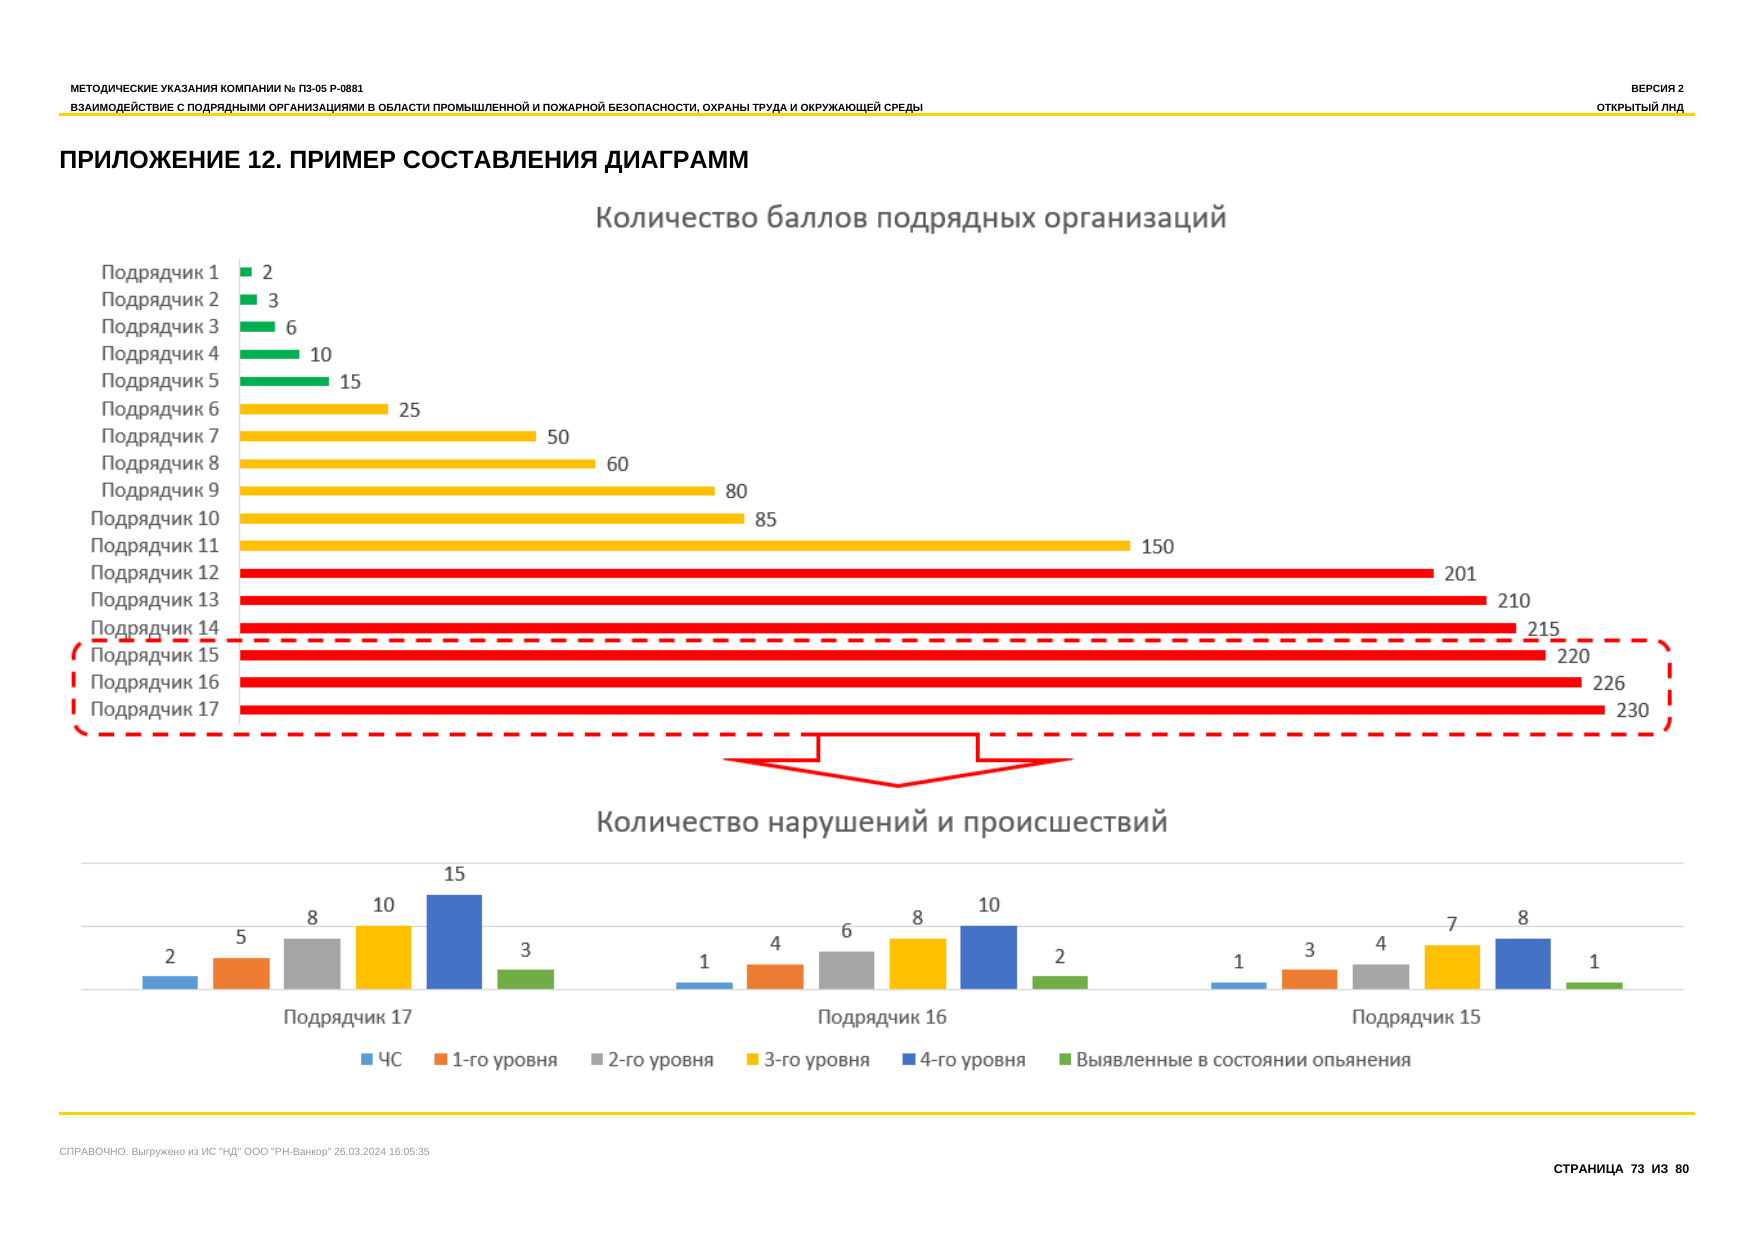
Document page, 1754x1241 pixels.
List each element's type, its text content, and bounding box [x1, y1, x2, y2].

picture [59, 198, 1695, 1078]
subtitle ПРИЛОЖЕНИЕ 12. ПРИМЕР СОСТАВЛЕНИЯ ДИАГРАММ [59, 145, 1695, 174]
